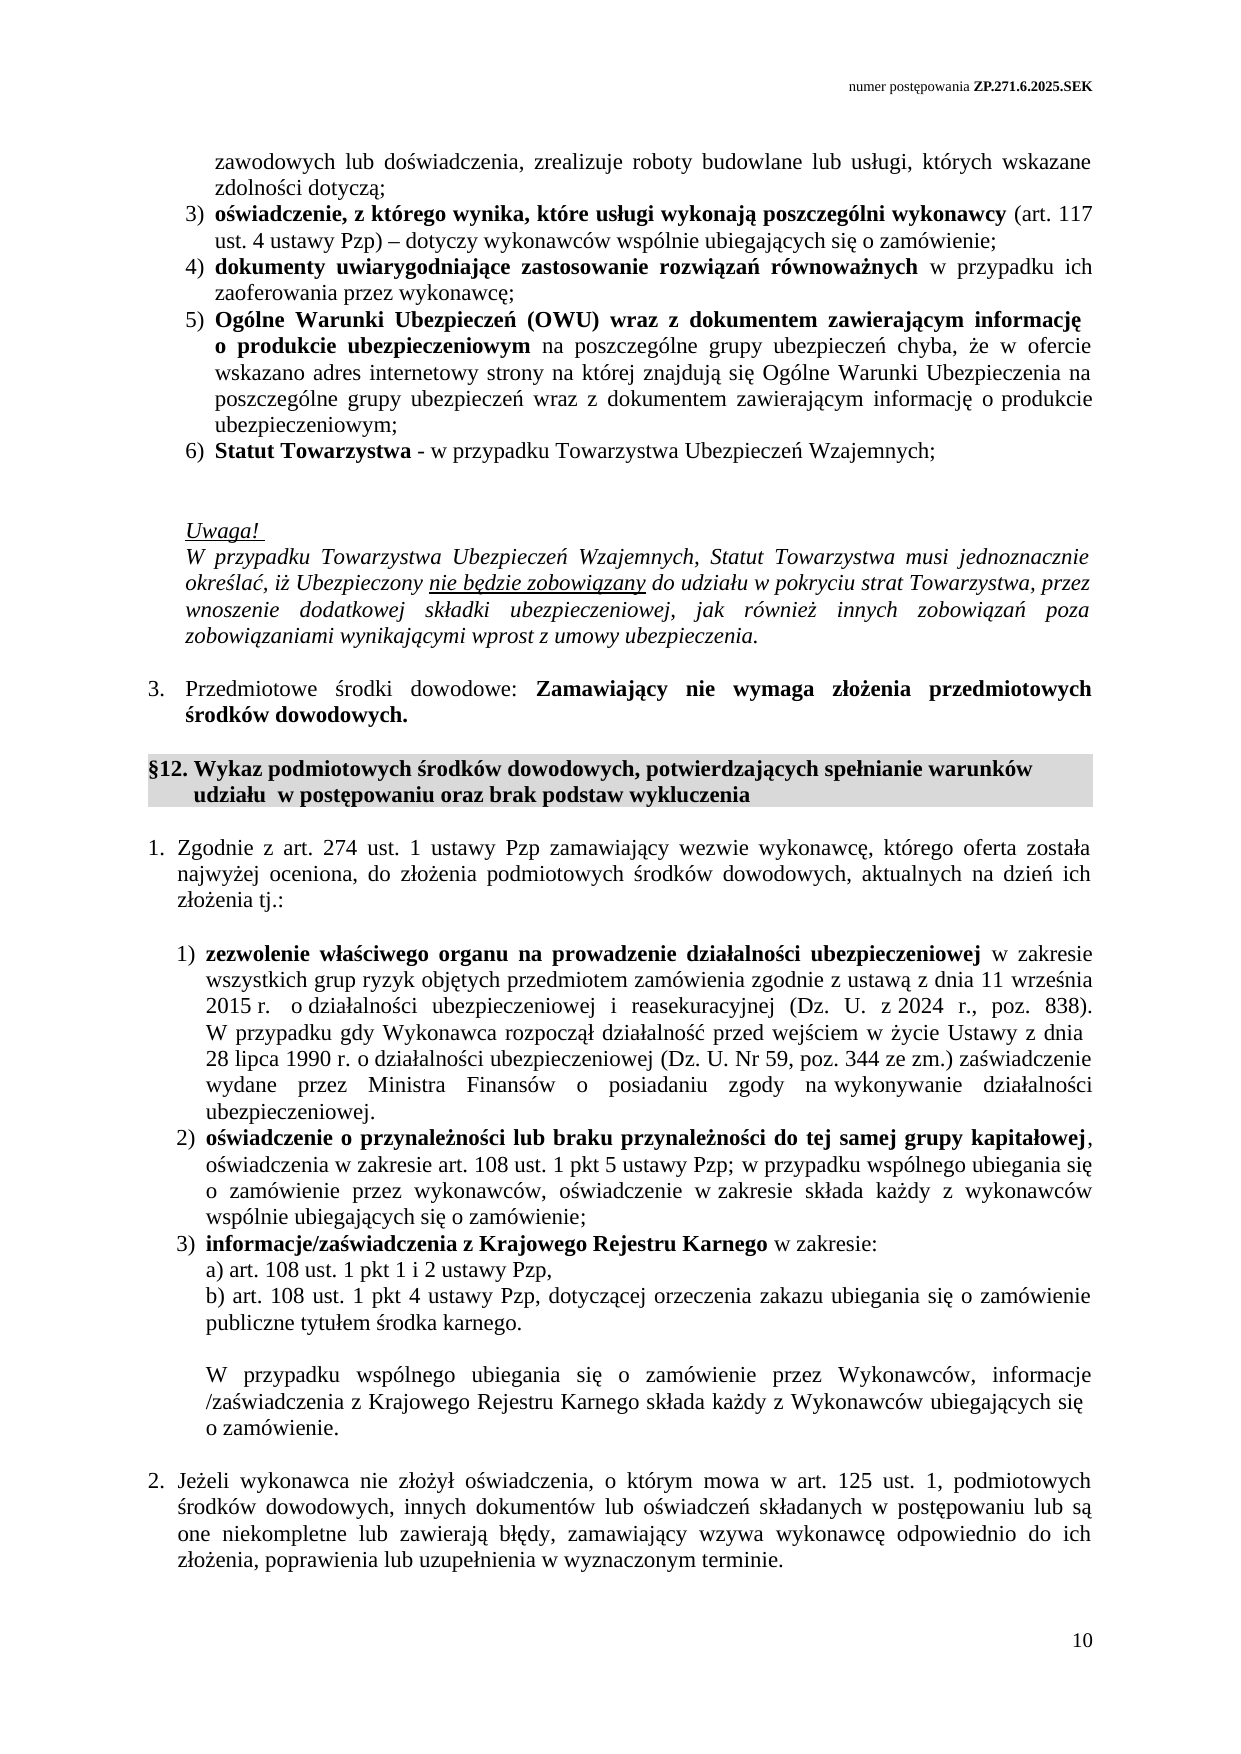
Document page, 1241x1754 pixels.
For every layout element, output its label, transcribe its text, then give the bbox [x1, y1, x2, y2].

text W przypadku wspólnego ubiegania się o zamówienie przez Wykonawców, informacje /zaświadczenia z Krajowego Rejestru Karnego składa każdy z Wykonawców ubiegających się o zamówienie. [206, 1361, 1093, 1441]
text Uwaga! [185, 517, 1093, 543]
list oświadczenie o przynależności lub braku przynależności do tej samej grupy kapitałowej, oświadczenia w zakresie art. 108 ust. 1 pkt 5 ustawy Pzp; w przypadku wspólnego ubiegania się o zamówienie przez wykonawców, oświadczenie w zakresie składa każdy z wykonawców wspólnie ubiegających się o zamówienie; [176, 1124, 1093, 1230]
list Jeżeli wykonawca nie złożył oświadczenia, o którym mowa w art. 125 ust. 1, podmiotowych środków dowodowych, innych dokumentów lub oświadczeń składanych w postępowaniu lub są one niekompletne lub zawierają błędy, zamawiający wzywa wykonawcę odpowiednio do ich złożenia, poprawienia lub uzupełnienia w wyznaczonym terminie. [148, 1467, 1093, 1572]
list Przedmiotowe środki dowodowe: Zamawiający nie wymaga złożenia przedmiotowych środków dowodowych. [148, 675, 1092, 727]
list Zgodnie z art. 274 ust. 1 ustawy Pzp zamawiający wezwie wykonawcę, którego oferta została najwyżej oceniona, do złożenia podmiotowych środków dowodowych, aktualnych na dzień ich złożenia tj.: [148, 834, 1093, 913]
list Ogólne Warunki Ubezpieczeń (OWU) wraz z dokumentem zawierającym informację o produkcie ubezpieczeniowym na poszczególne grupy ubezpieczeń chyba, że w ofercie wskazano adres internetowy strony na której znajdują się Ogólne Warunki Ubezpieczenia na poszczególne grupy ubezpieczeń wraz z dokumentem zawierającym informację o produkcie ubezpieczeniowym; [185, 306, 1093, 438]
list zezwolenie właściwego organu na prowadzenie działalności ubezpieczeniowej w zakresie wszystkich grup ryzyk objętych przedmiotem zamówienia zgodnie z ustawą z dnia 11 września 2015 r. o działalności ubezpieczeniowej i reasekuracyjnej (Dz. U. z 2024 r., poz. 838). W przypadku gdy Wykonawca rozpoczął działalność przed wejściem w życie Ustawy z dnia 28 lipca 1990 r. o działalności ubezpieczeniowej (Dz. U. Nr 59, poz. 344 ze zm.) zaświadczenie wydane przez Ministra Finansów o posiadaniu zgody na wykonywanie działalności ubezpieczeniowej. [176, 940, 1093, 1124]
list informacje/zaświadczenia z Krajowego Rejestru Karnego w zakresie: [176, 1230, 1093, 1256]
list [185, 148, 1093, 200]
list oświadczenie, z którego wynika, które usługi wykonają poszczególni wykonawcy (art. 117 ust. 4 ustawy Pzp) – dotyczy wykonawców wspólnie ubiegających się o zamówienie; [185, 200, 1093, 253]
list Statut Towarzystwa - w przypadku Towarzystwa Ubezpieczeń Wzajemnych; [185, 438, 1093, 464]
text W przypadku Towarzystwa Ubezpieczeń Wzajemnych, Statut Towarzystwa musi jednoznacznie określać, iż Ubezpieczony nie będzie zobowiązany do udziału w pokryciu strat Towarzystwa, przez wnoszenie dodatkowej składki ubezpieczeniowej, jak również innych zobowiązań poza zobowiązaniami wynikającymi wprost z umowy ubezpieczenia. [185, 543, 1093, 648]
list dokumenty uwiarygodniające zastosowanie rozwiązań równoważnych w przypadku ich zaoferowania przez wykonawcę; [185, 253, 1093, 306]
text b) art. 108 ust. 1 pkt 4 ustawy Pzp, dotyczącej orzeczenia zakazu ubiegania się o zamówienie publiczne tytułem środka karnego. [206, 1282, 1093, 1335]
text a) art. 108 ust. 1 pkt 1 i 2 ustawy Pzp, [206, 1256, 1093, 1282]
text §12. Wykaz podmiotowych środków dowodowych, potwierdzających spełnianie warunków udziału w postępowaniu oraz brak podstaw wykluczenia [148, 754, 1093, 807]
